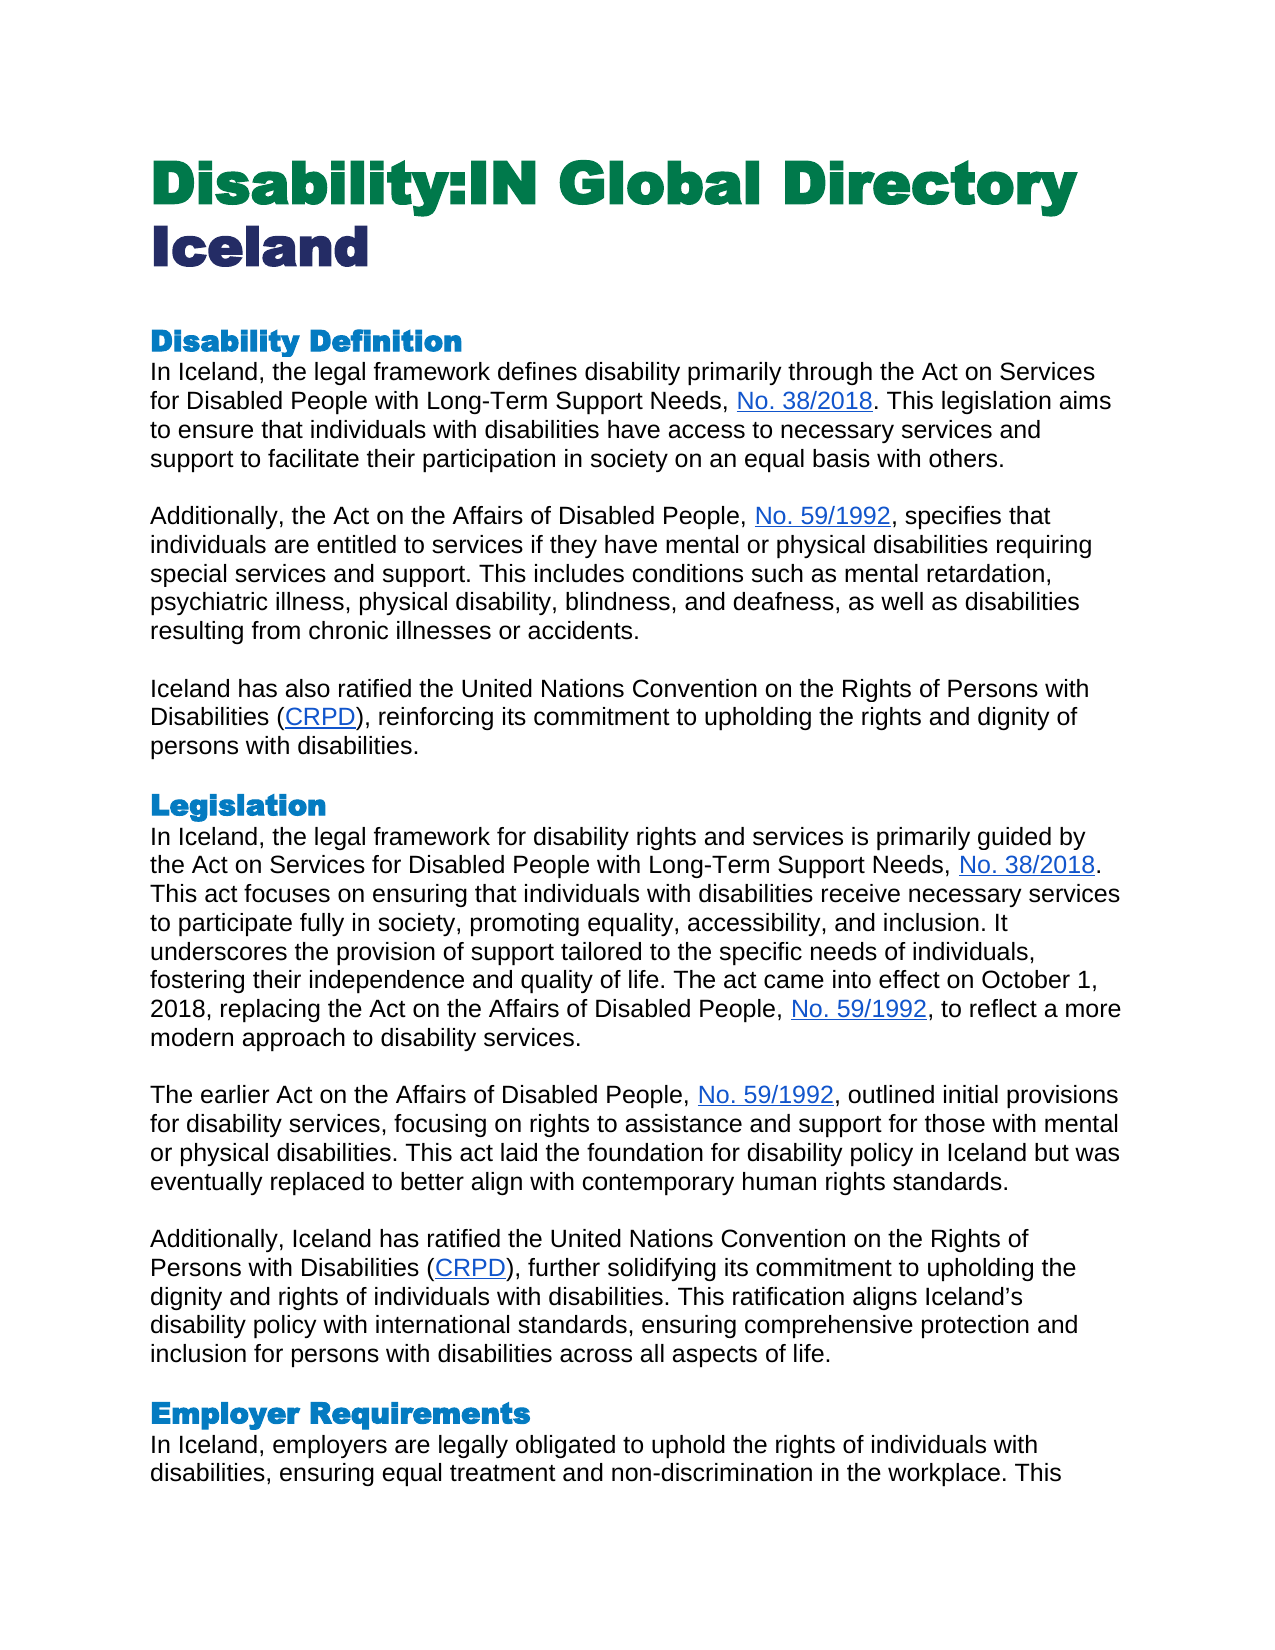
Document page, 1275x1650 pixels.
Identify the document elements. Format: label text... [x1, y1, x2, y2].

text Disability Definition [150, 324, 1125, 357]
text In Iceland, the legal framework defines disability primarily through the Act on Services for Disabled People with Long-Term Support Needs, No. 38/2018. This legislation aims to ensure that individuals with disabilities have access to necessary services and support to facilitate their participation in society on an equal basis with others. [150, 357, 1125, 472]
text Additionally, Iceland has ratified the United Nations Convention on the Rights of Persons with Disabilities (CRPD), further solidifying its commitment to upholding the dignity and rights of individuals with disabilities. This ratification aligns Iceland’s disability policy with international standards, ensuring comprehensive protection and inclusion for persons with disabilities across all aspects of life. [150, 1224, 1125, 1368]
text Iceland has also ratified the United Nations Convention on the Rights of Persons with Disabilities (CRPD), reinforcing its commitment to upholding the rights and dignity of persons with disabilities. [150, 673, 1125, 760]
text The earlier Act on the Affairs of Disabled People, No. 59/1992, outlined initial provisions for disability services, focusing on rights to assistance and support for those with mental or physical disabilities. This act laid the foundation for disability policy in Iceland but was eventually replaced to better align with contemporary human rights standards. [150, 1080, 1125, 1195]
text Legislation [150, 788, 1125, 822]
text Additionally, the Act on the Affairs of Disabled People, No. 59/1992, specifies that individuals are entitled to services if they have mental or physical disabilities requiring special services and support. This includes conditions such as mental retardation, psychiatric illness, physical disability, blindness, and deafness, as well as disabilities resulting from chronic illnesses or accidents. [150, 501, 1125, 645]
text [150, 1429, 1125, 1487]
text Iceland [150, 216, 1125, 277]
text In Iceland, the legal framework for disability rights and services is primarily guided by the Act on Services for Disabled People with Long-Term Support Needs, No. 38/2018. This act focuses on ensuring that individuals with disabilities receive necessary services to participate fully in society, promoting equality, accessibility, and inclusion. It underscores the provision of support tailored to the specific needs of individuals, fostering their independence and quality of life. The act came into effect on October 1, 2018, replacing the Act on the Affairs of Disabled People, No. 59/1992, to reflect a more modern approach to disability services. [150, 822, 1125, 1052]
text Employer Requirements [150, 1397, 1125, 1429]
text Disability:IN Global Directory [150, 150, 1125, 216]
